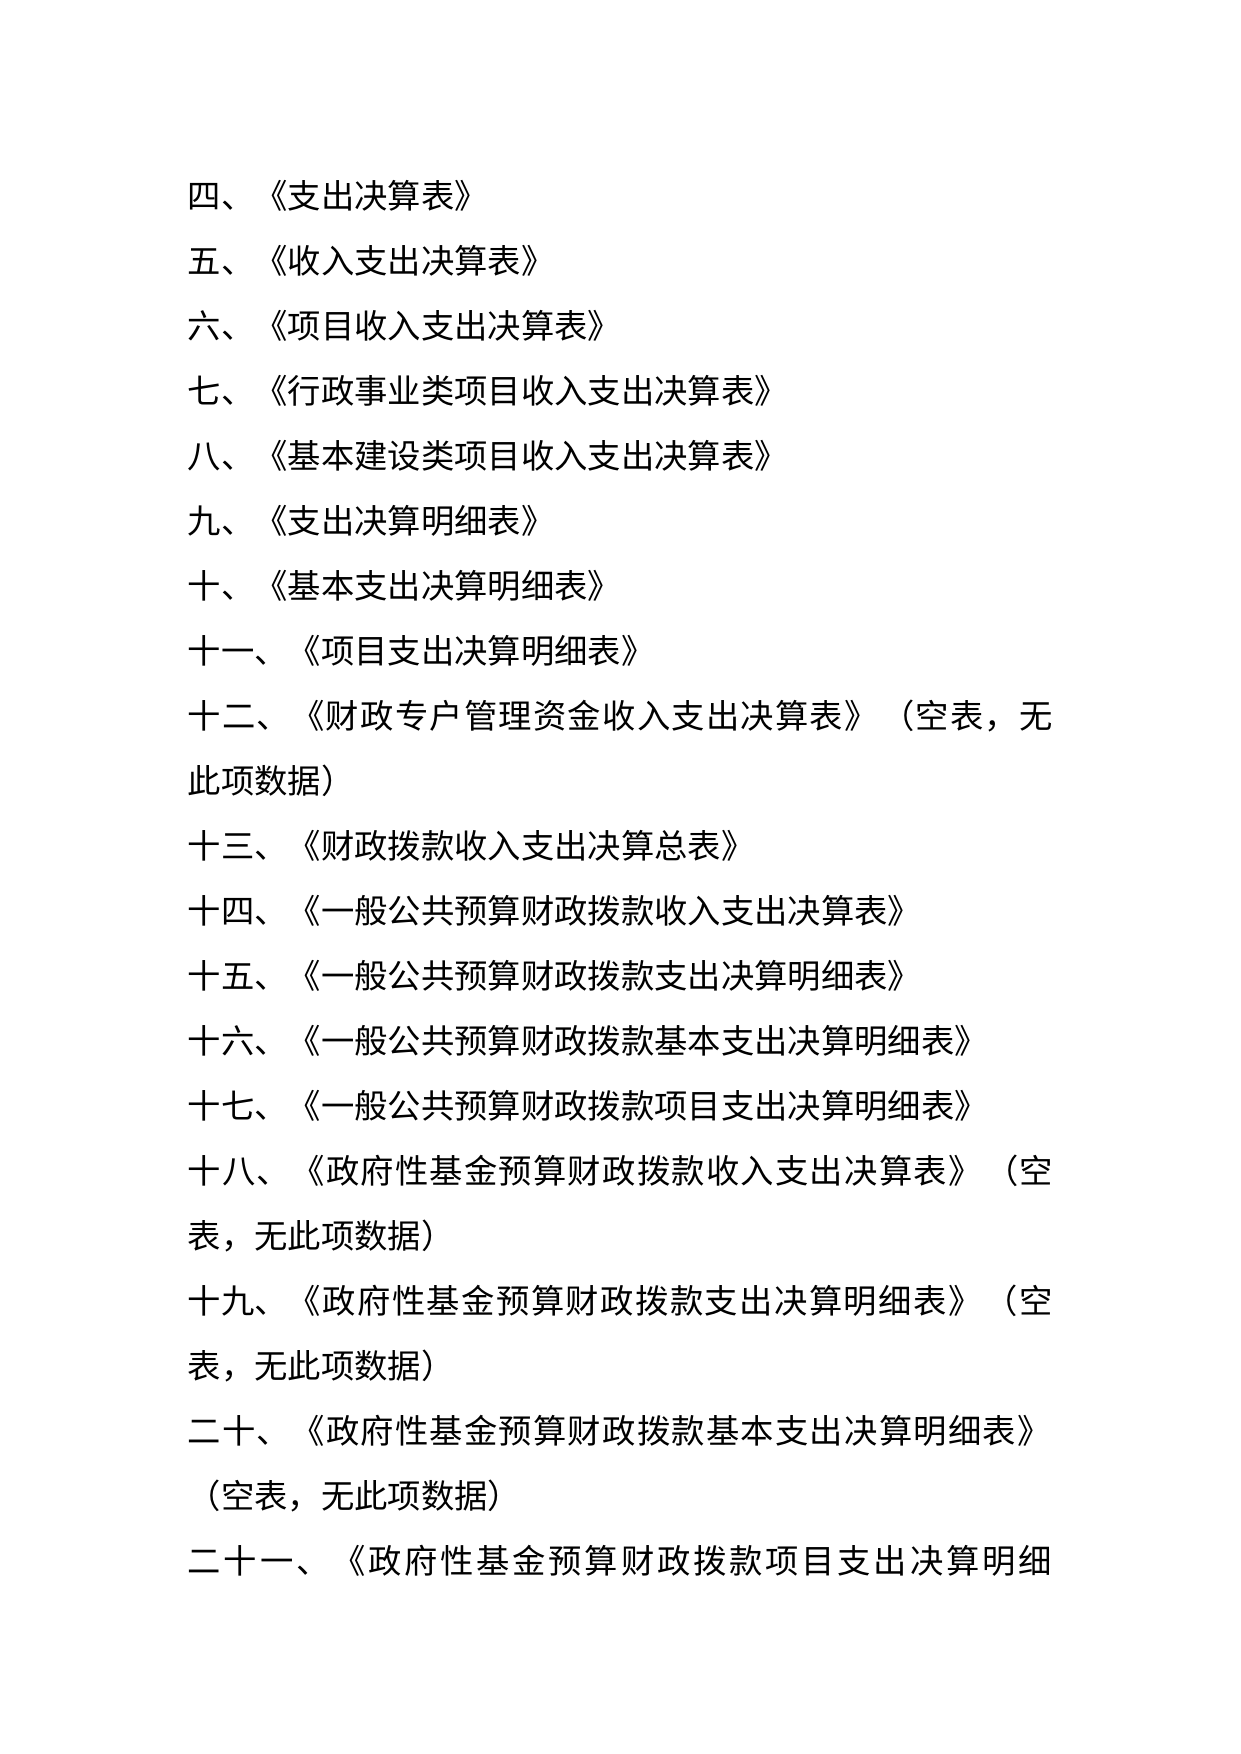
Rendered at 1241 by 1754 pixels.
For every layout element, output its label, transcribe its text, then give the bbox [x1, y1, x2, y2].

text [187, 1527, 1053, 1592]
list 《政府性基金预算财政拨款支出决算明细表》（空表，无此项数据） [187, 1267, 1053, 1397]
text 十四、《一般公共预算财政拨款收入支出决算表》 [187, 877, 1053, 942]
text 十一、《项目支出决算明细表》 [187, 617, 1053, 682]
text 四、《支出决算表》 [187, 162, 1053, 227]
text 十八、《政府性基金预算财政拨款收入支出决算表》（空表，无此项数据） [187, 1137, 1053, 1267]
text 六、《项目收入支出决算表》 [187, 292, 1053, 357]
text 九、《支出决算明细表》 [187, 487, 1053, 552]
text 十三、《财政拨款收入支出决算总表》 [187, 812, 1053, 877]
text 八、《基本建设类项目收入支出决算表》 [187, 422, 1053, 487]
text 十五、《一般公共预算财政拨款支出决算明细表》 [187, 942, 1053, 1007]
text 十、《基本支出决算明细表》 [187, 552, 1053, 617]
text 二十、《政府性基金预算财政拨款基本支出决算明细表》（空表，无此项数据） [187, 1397, 1053, 1527]
text 七、《行政事业类项目收入支出决算表》 [187, 357, 1053, 422]
text 十六、《一般公共预算财政拨款基本支出决算明细表》 [187, 1007, 1053, 1072]
text 十七、《一般公共预算财政拨款项目支出决算明细表》 [187, 1072, 1053, 1137]
text 十二、《财政专户管理资金收入支出决算表》（空表，无此项数据） [187, 682, 1053, 812]
text 五、《收入支出决算表》 [187, 227, 1053, 292]
